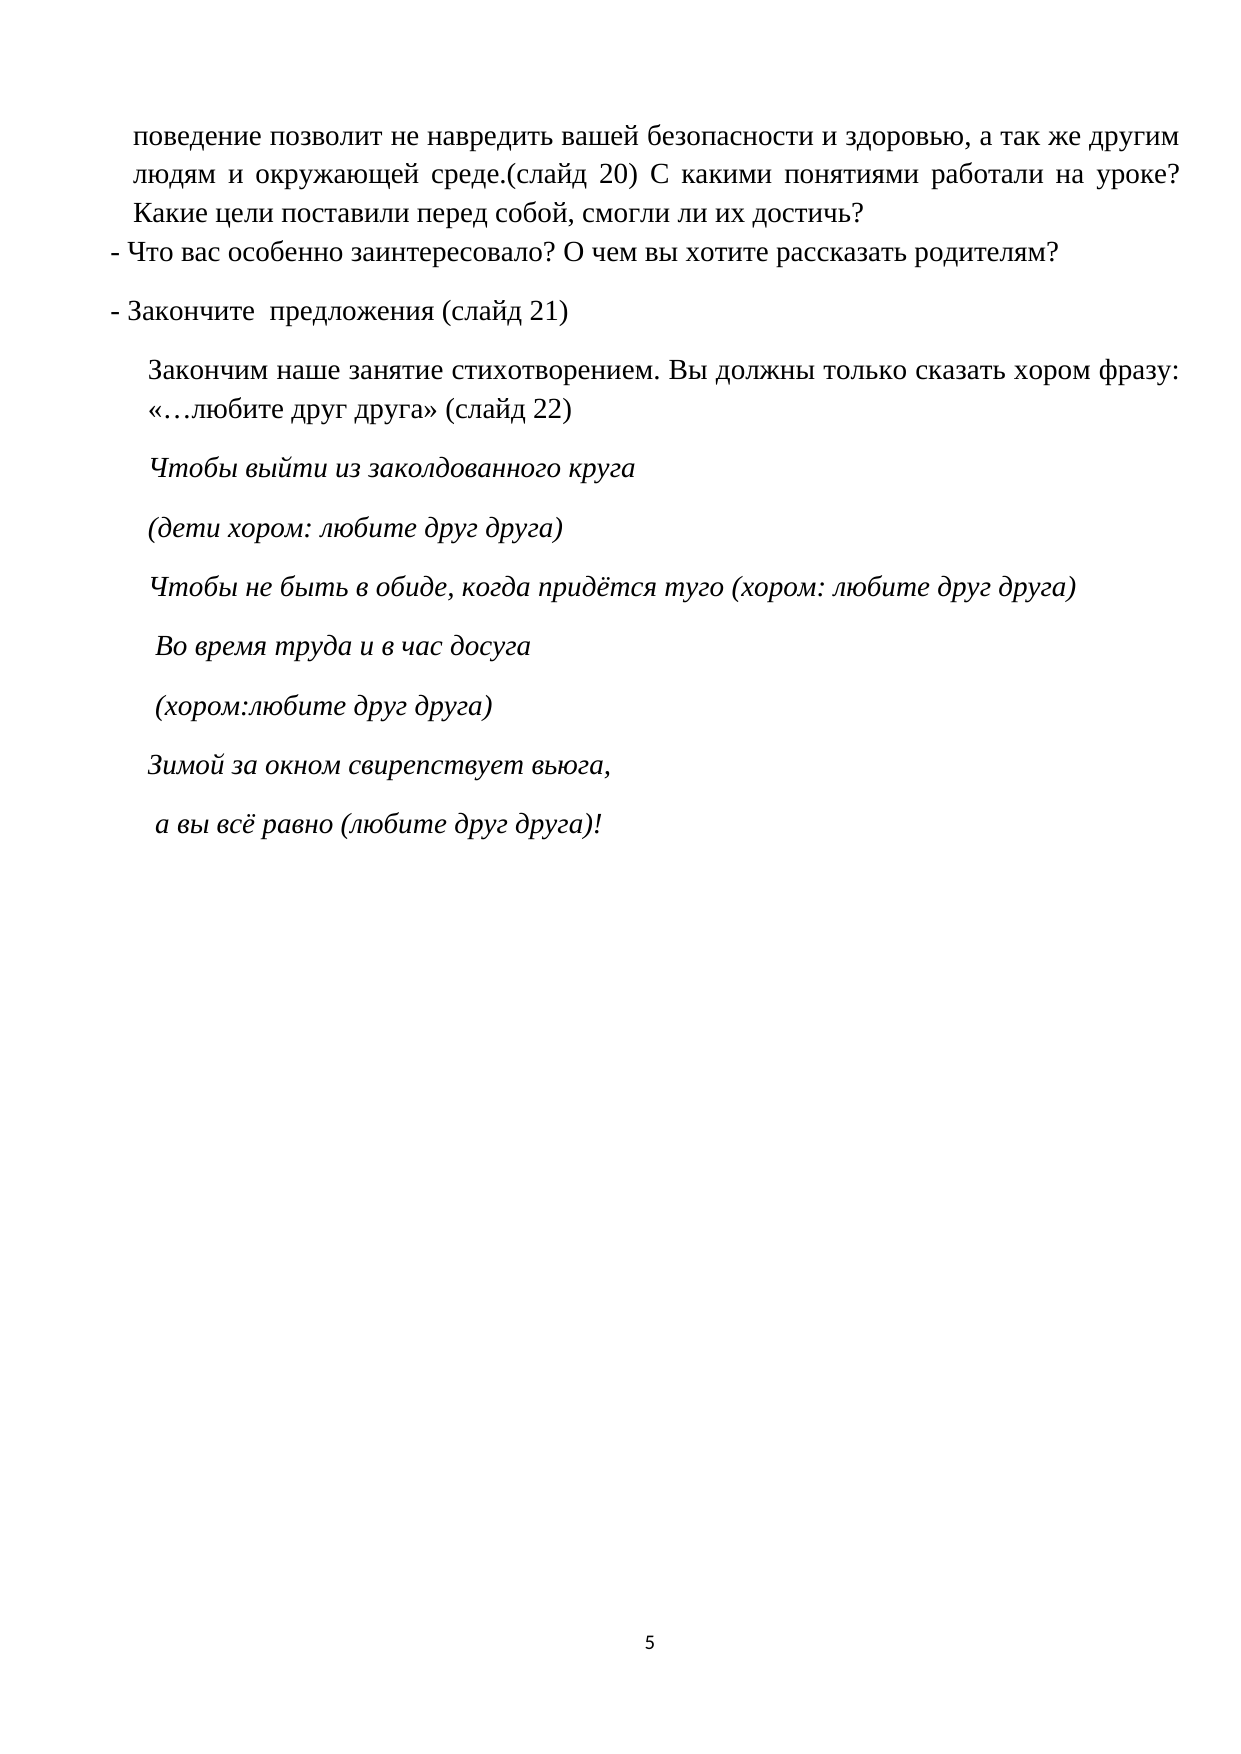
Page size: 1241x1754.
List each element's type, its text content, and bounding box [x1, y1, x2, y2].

list - Что вас особенно заинтересовало? О чем вы хотите рассказать родителям? [110, 234, 1181, 267]
text - Закончите предложения (слайд 21) [110, 293, 1181, 327]
text Чтобы не быть в обиде, когда придётся туго (хором: любите друг друга) [148, 569, 1181, 603]
text Чтобы выйти из заколдованного круга [148, 450, 1181, 484]
text а вы всё равно (любите друг друга)! [148, 807, 1181, 840]
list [110, 118, 1181, 229]
text Закончим наше занятие стихотворением. Вы должны только сказать хором фразу: «…любите друг друга» (слайд 22) [148, 352, 1181, 424]
text (хором:любите друг друга) [148, 688, 1181, 721]
text Зимой за окном свирепствует вьюга, [148, 747, 1181, 781]
text Во время труда и в час досуга [148, 628, 1181, 662]
text (дети хором: любите друг друга) [148, 510, 1181, 543]
